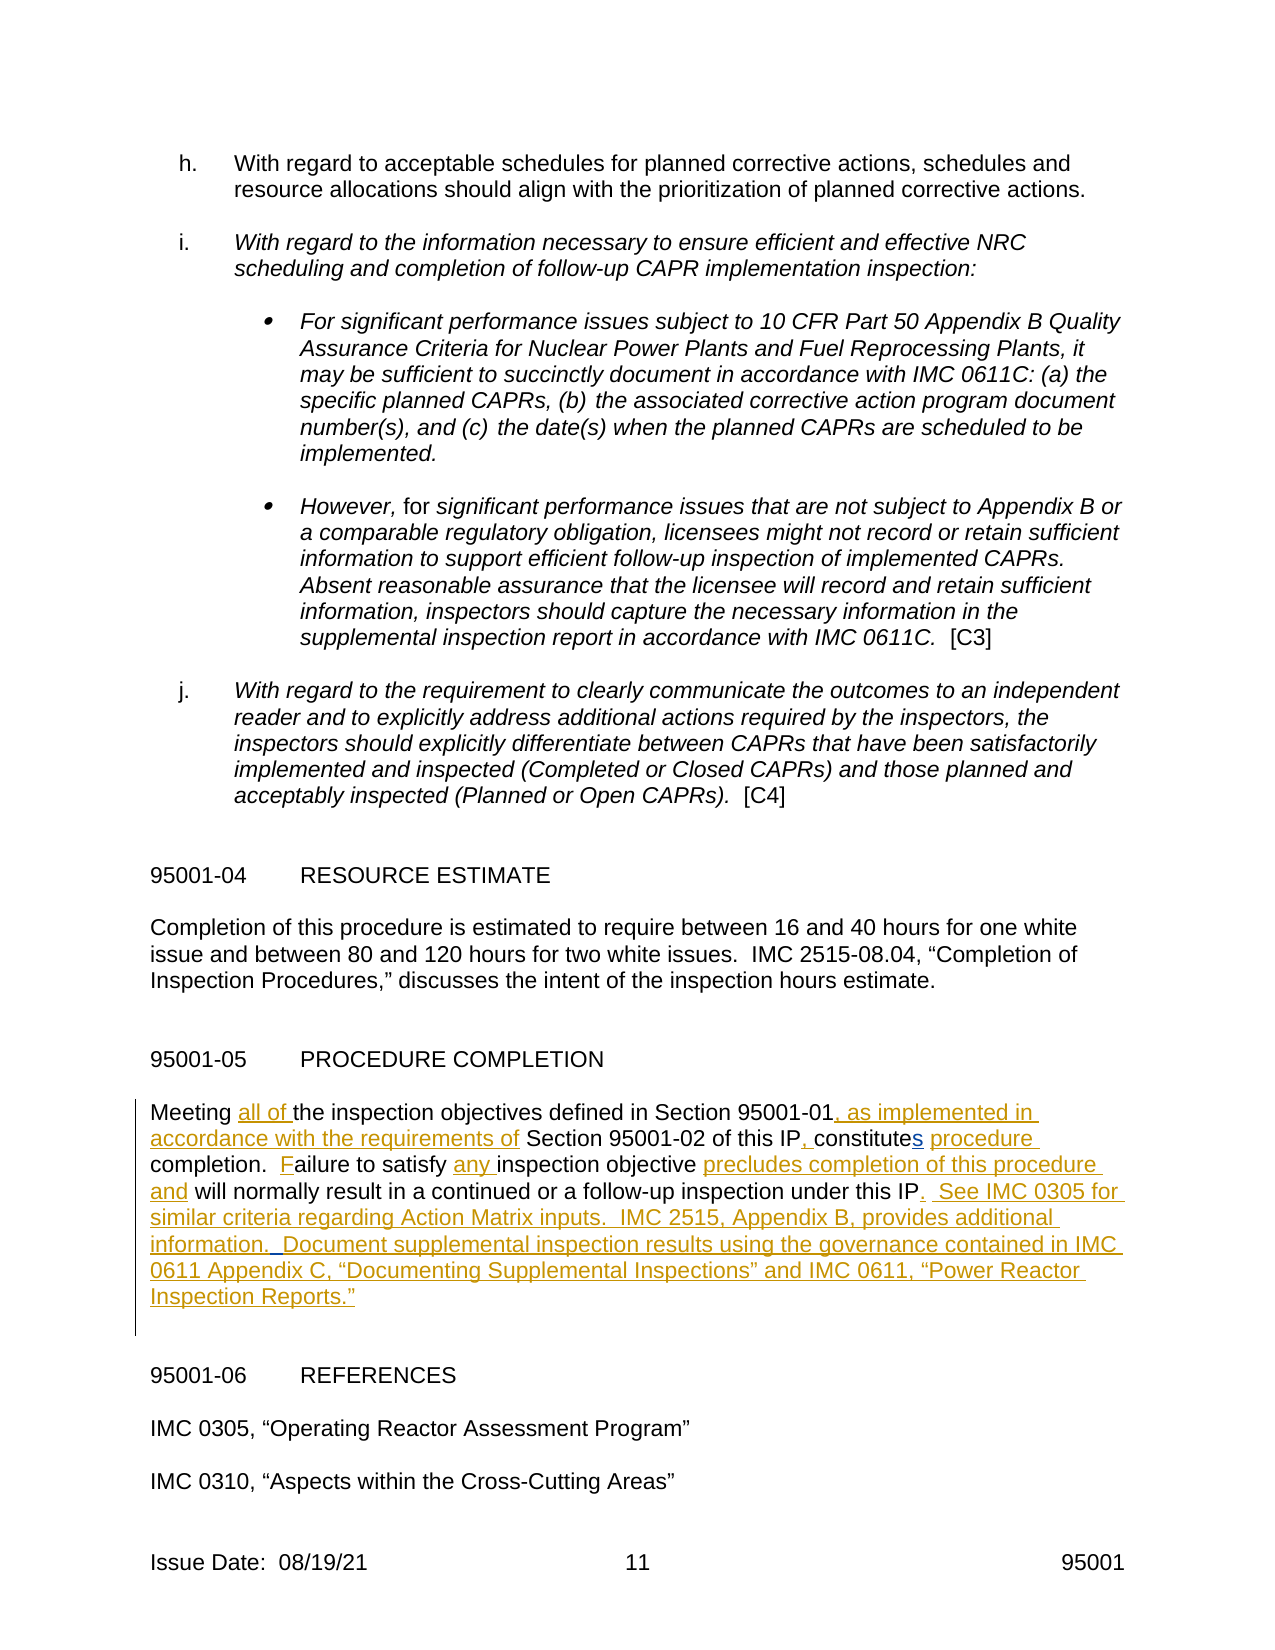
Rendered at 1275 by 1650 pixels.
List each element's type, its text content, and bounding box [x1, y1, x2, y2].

text Meeting the inspection objectives defined in Section 95001-01 Section 95001-02 of this IPconstitute completion. ailure to satisfy inspection objective will normally result in a continued or a follow-up inspection under this IP [150, 1099, 1125, 1309]
text IMC 0305, “Operating Reactor Assessment Program” [150, 1415, 1125, 1441]
subtitle 95001-05 PROCEDURE COMPLETION [150, 1046, 1125, 1072]
subtitle 95001-04 RESOURCE ESTIMATE [150, 862, 1125, 888]
list With regard to the information necessary to ensure efficient and effective NRC scheduling and completion of follow-up CAPR implementation inspection: [178, 229, 1125, 282]
subtitle 95001-06 REFERENCES [150, 1362, 1125, 1389]
list For significant performance issues subject to 10 CFR Part 50 Appendix B Quality Assurance Criteria for Nuclear Power Plants and Fuel Reprocessing Plants, it may be sufficient to succinctly document in accordance with IMC 0611C: (a) the specific planned CAPRs, (b) the associated corrective action program document number(s), and (c) the date(s) when the planned CAPRs are scheduled to be implemented. [262, 308, 1125, 466]
list With regard to acceptable schedules for planned corrective actions, schedules and resource allocations should align with the prioritization of planned corrective actions. [178, 150, 1125, 203]
text IMC 0310, “Aspects within the Cross-Cutting Areas” [150, 1468, 1125, 1494]
list With regard to the requirement to clearly communicate the outcomes to an independent reader and to explicitly address additional actions required by the inspectors, the inspectors should explicitly differentiate between CAPRs that have been satisfactorily implemented and inspected (Completed or Closed CAPRs) and those planned and acceptably inspected (Planned or Open CAPRs). [C4] [178, 677, 1125, 809]
list However, for significant performance issues that are not subject to Appendix B or a comparable regulatory obligation, licensees might not record or retain sufficient information to support efficient follow-up inspection of implemented CAPRs. Absent reasonable assurance that the licensee will record and retain sufficient information, inspectors should capture the necessary information in the supplemental inspection report in accordance with IMC 0611C. [C3] [262, 493, 1125, 651]
text Completion of this procedure is estimated to require between 16 and 40 hours for one white issue and between 80 and 120 hours for two white issues. IMC 2515-08.04, “Completion of Inspection Procedures,” discusses the intent of the inspection hours estimate. [150, 914, 1125, 993]
